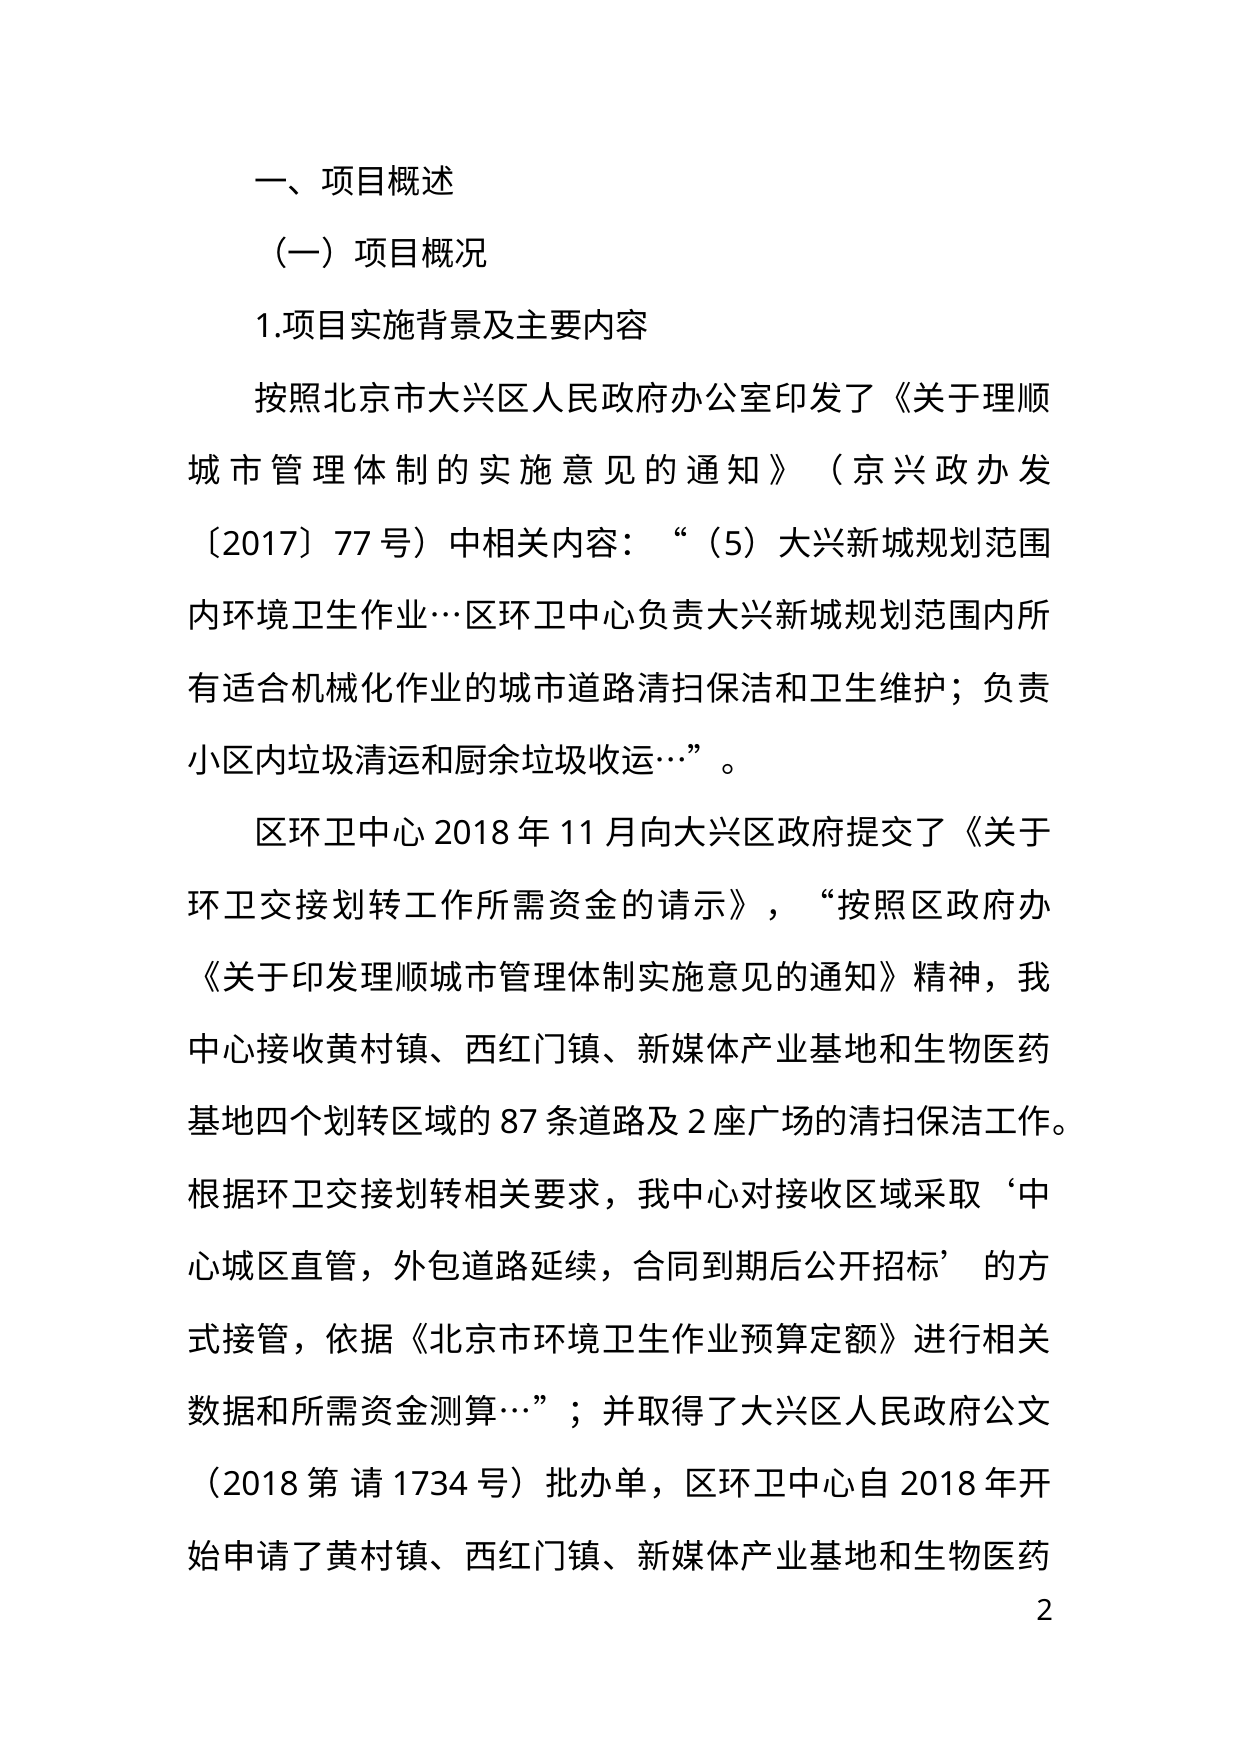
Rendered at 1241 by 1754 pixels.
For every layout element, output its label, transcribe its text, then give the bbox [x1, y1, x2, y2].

subtitle 一、项目概述 [187, 155, 1053, 203]
text （一）项目概况 [187, 227, 1053, 275]
text 按照北京市大兴区人民政府办公室印发了《关于理顺城市管理体制的实施意见的通知》（京兴政办发〔2017〕77号）中相关内容：“（5）大兴新城规划范围内环境卫生作业…区环卫中心负责大兴新城规划范围内所有适合机械化作业的城市道路清扫保洁和卫生维护；负责小区内垃圾清运和厨余垃圾收运…”。 [187, 372, 1053, 782]
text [187, 806, 1053, 1578]
text 1.项目实施背景及主要内容 [187, 299, 1053, 348]
